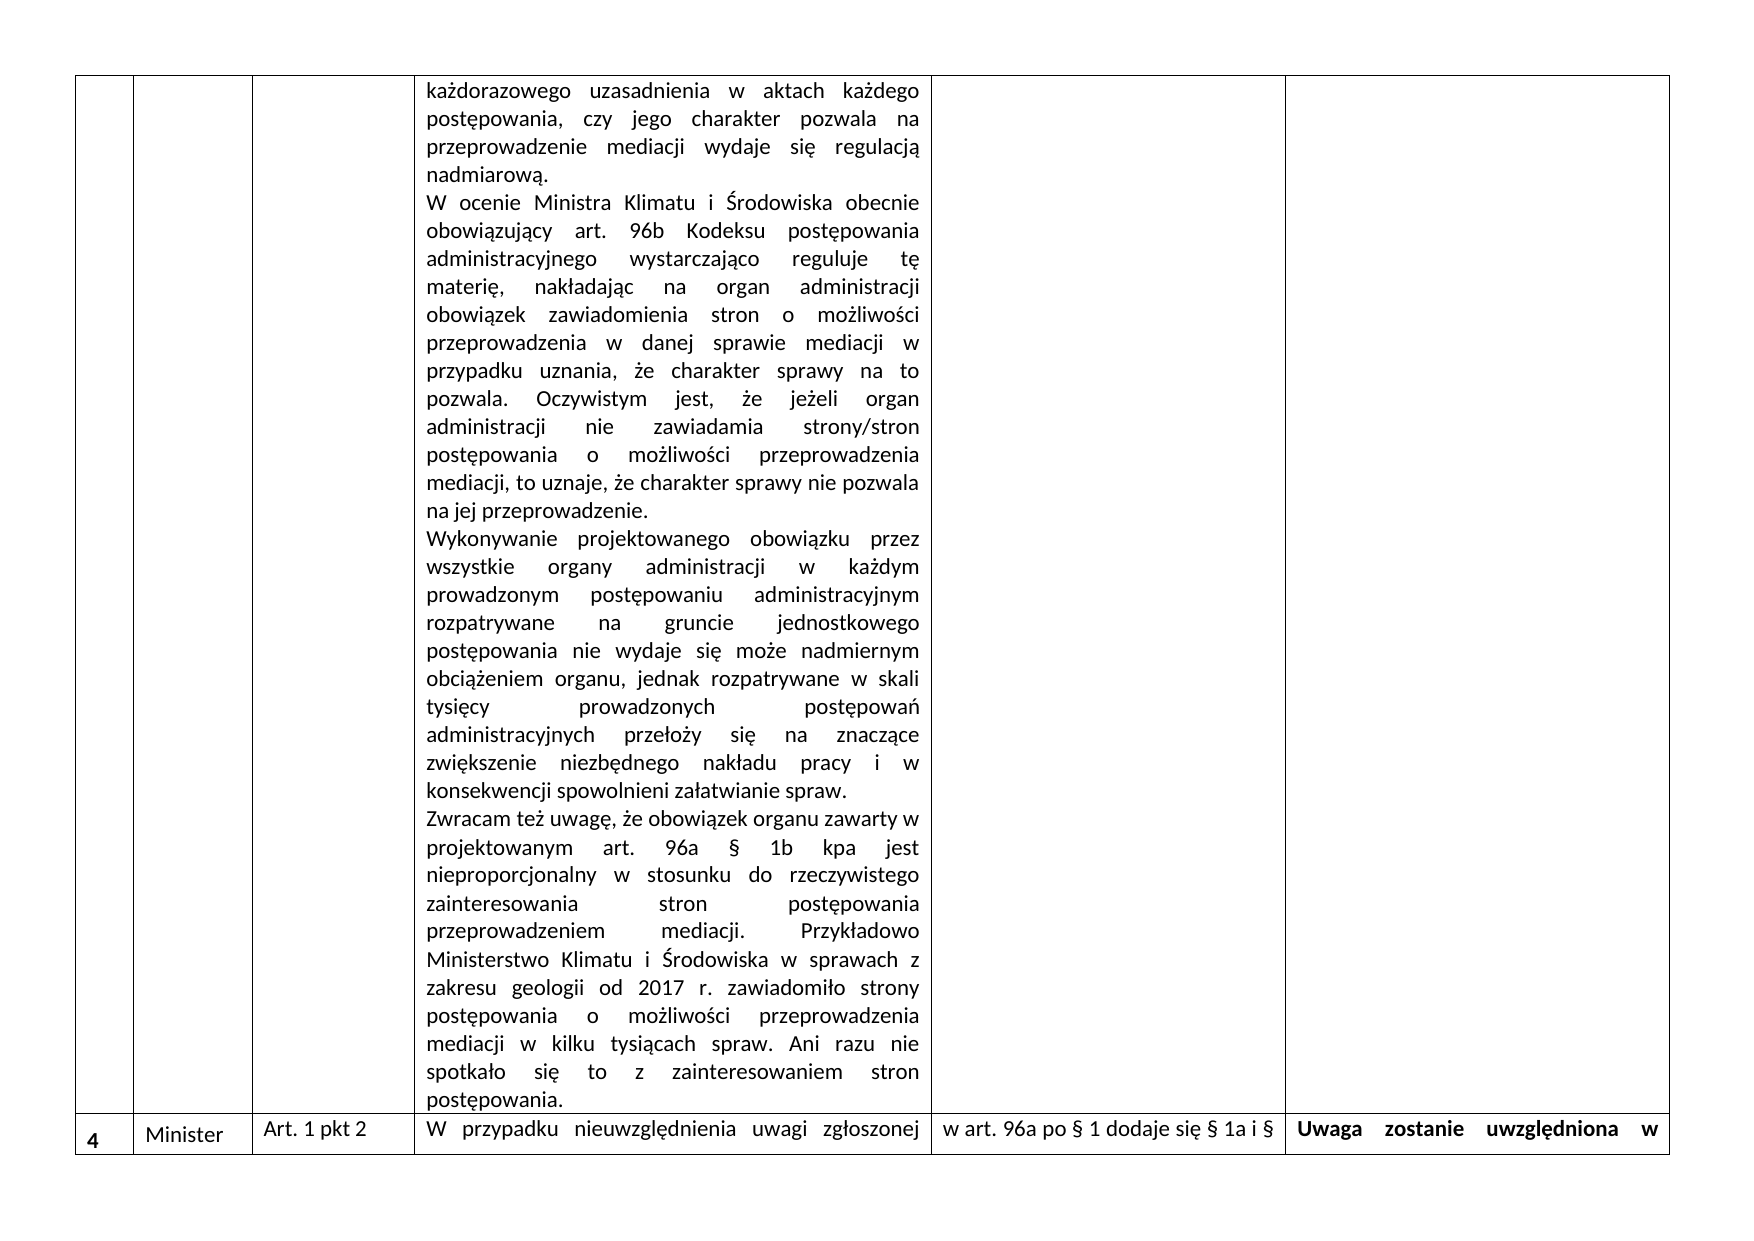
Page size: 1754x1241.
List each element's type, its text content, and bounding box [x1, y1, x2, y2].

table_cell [253, 76, 414, 1113]
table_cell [253, 1114, 414, 1154]
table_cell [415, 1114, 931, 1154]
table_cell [134, 76, 252, 1113]
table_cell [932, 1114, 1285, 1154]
table_cell 3 [76, 76, 133, 1113]
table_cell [1286, 76, 1669, 1113]
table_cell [1286, 1114, 1669, 1154]
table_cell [415, 76, 931, 1113]
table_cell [932, 76, 1285, 1113]
table_cell 4 [76, 1114, 133, 1154]
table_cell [134, 1114, 252, 1154]
